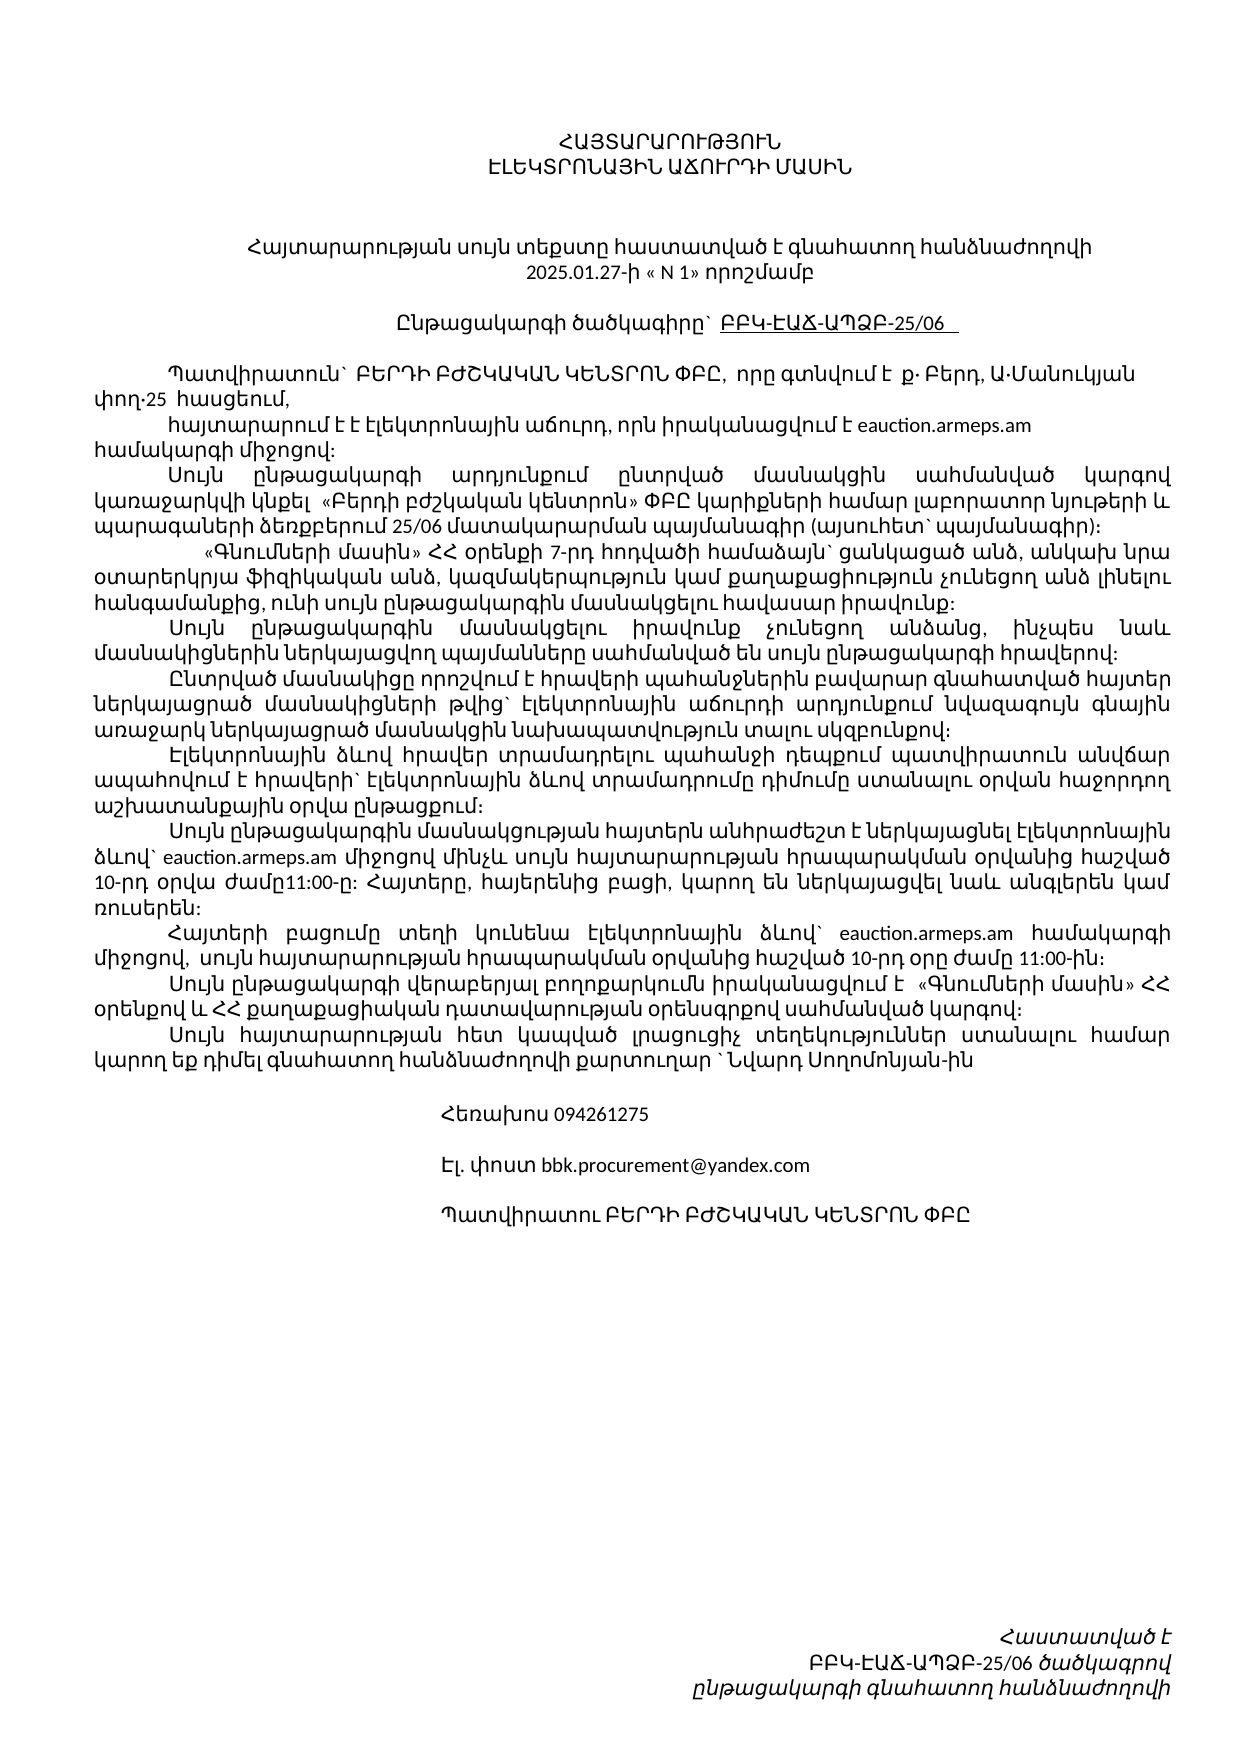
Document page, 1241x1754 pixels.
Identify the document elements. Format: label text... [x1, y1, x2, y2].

text հայտարարում է է էլեկտրոնային աճուրդ, որն իրականացվում է eauction.armeps.am համակարգի միջոցով: [94, 412, 1171, 463]
text Հայտերի բացումը տեղի կունենա էլեկտրոնային ձևով` eauction.armeps.am համակարգի միջոցով, սույն հայտարարության հրապարակման օրվանից հաշված 10-րդ օրը ժամը 11:00-ին։ [94, 920, 1171, 971]
text Սույն հայտարարության հետ կապված լրացուցիչ տեղեկություններ ստանալու համար կարող եք դիմել գնահատող հանձնաժողովի քարտուղար ` Նվարդ Սողոմոնյան-ին [94, 1022, 1171, 1073]
text Պատվիրատու ԲԵՐԴԻ ԲԺՇԿԱԿԱՆ ԿԵՆՏՐՈՆ ՓԲԸ [94, 1203, 1171, 1228]
text «Գնումների մասին» ՀՀ օրենքի 7-րդ հոդվածի համաձայն` ցանկացած անձ, անկախ նրա օտարերկրյա ֆիզիկական անձ, կազմակերպություն կամ քաղաքացիություն չունեցող անձ լինելու հանգամանքից, ունի սույն ընթացակարգին մասնակցելու հավասար իրավունք: [94, 539, 1171, 615]
text ընթացակարգի գնահատող հանձնաժողովի [94, 1675, 1171, 1701]
text ԲԲԿ-ԷԱՃ-ԱՊՁԲ-25/06 ծածկագրով [94, 1650, 1171, 1675]
text 2025.01.27 -ի « N 1» որոշմամբ [94, 259, 1171, 285]
text Պատվիրատուն` ԲԵՐԴԻ ԲԺՇԿԱԿԱՆ ԿԵՆՏՐՈՆ ՓԲԸ, որը գտնվում է ք· Բերդ, Ա·Մանուկյան փող·25 հասցեում, [94, 361, 1171, 412]
text ԷԼԵԿՏՐՈՆԱՅԻՆ ԱՃՈՒՐԴԻ ՄԱՍԻՆ [94, 154, 1171, 180]
text Էլ. փոստ bbk.procurement@yandex.com [94, 1152, 1171, 1177]
text ՀԱՅՏԱՐԱՐՈՒԹՅՈՒՆ [94, 129, 1171, 154]
text Ընթացակարգի ծածկագիրը` ԲԲԿ-ԷԱՃ-ԱՊՁԲ-25/06 [94, 310, 1171, 336]
text Հայտարարության սույն տեքստը հաստատված է գնահատող հանձնաժողովի [94, 234, 1171, 259]
text Սույն ընթացակարգի վերաբերյալ բողոքարկումն իրականացվում է «Գնումների մասին» ՀՀ օրենքով և ՀՀ քաղաքացիական դատավարության օրենսգրքով սահմանված կարգով։ [94, 971, 1171, 1022]
text Հեռախոս 094261275 [94, 1101, 1171, 1126]
text Էլեկտրոնային ձևով հրավեր տրամադրելու պահանջի դեպքում պատվիրատուն անվճար ապահովում է հրավերի` էլեկտրոնային ձևով տրամադրումը դիմումը ստանալու օրվան հաջորդող աշխատանքային օրվա ընթացքում։ [94, 742, 1171, 818]
text Հաստատված է [94, 1624, 1171, 1650]
text Սույն ընթացակարգի արդյունքում ընտրված մասնակցին սահմանված կարգով կառաջարկվի կնքել «Բերդի բժշկական կենտրոն» ՓԲԸ կարիքների համար լաբորատոր նյութերի և պարագաների ձեռքբերում 25/06 մատակարարման պայմանագիր (այսուհետ` պայմանագիր)։ [94, 463, 1171, 539]
text Սույն ընթացակարգին մասնակցելու իրավունք չունեցող անձանց, ինչպես նաև մասնակիցներին ներկայացվող պայմանները սահմանված են սույն ընթացակարգի հրավերով: [94, 615, 1171, 666]
text Սույն ընթացակարգին մասնակցության հայտերն անհրաժեշտ է ներկայացնել էլեկտրոնային ձևով` eauction.armeps.am միջոցով մինչև սույն հայտարարության հրապարակման օրվանից հաշված 10-րդ օրվա ժամը11:00-ը: Հայտերը, հայերենից բացի, կարող են ներկայացվել նաև անգլերեն կամ ռուսերեն: [94, 818, 1171, 920]
text Ընտրված մասնակիցը որոշվում է հրավերի պահանջներին բավարար գնահատված հայտեր ներկայացրած մասնակիցների թվից` էլեկտրոնային աճուրդի արդյունքում նվազագույն գնային առաջարկ ներկայացրած մասնակցին նախապատվություն տալու սկզբունքով։ [94, 666, 1171, 742]
